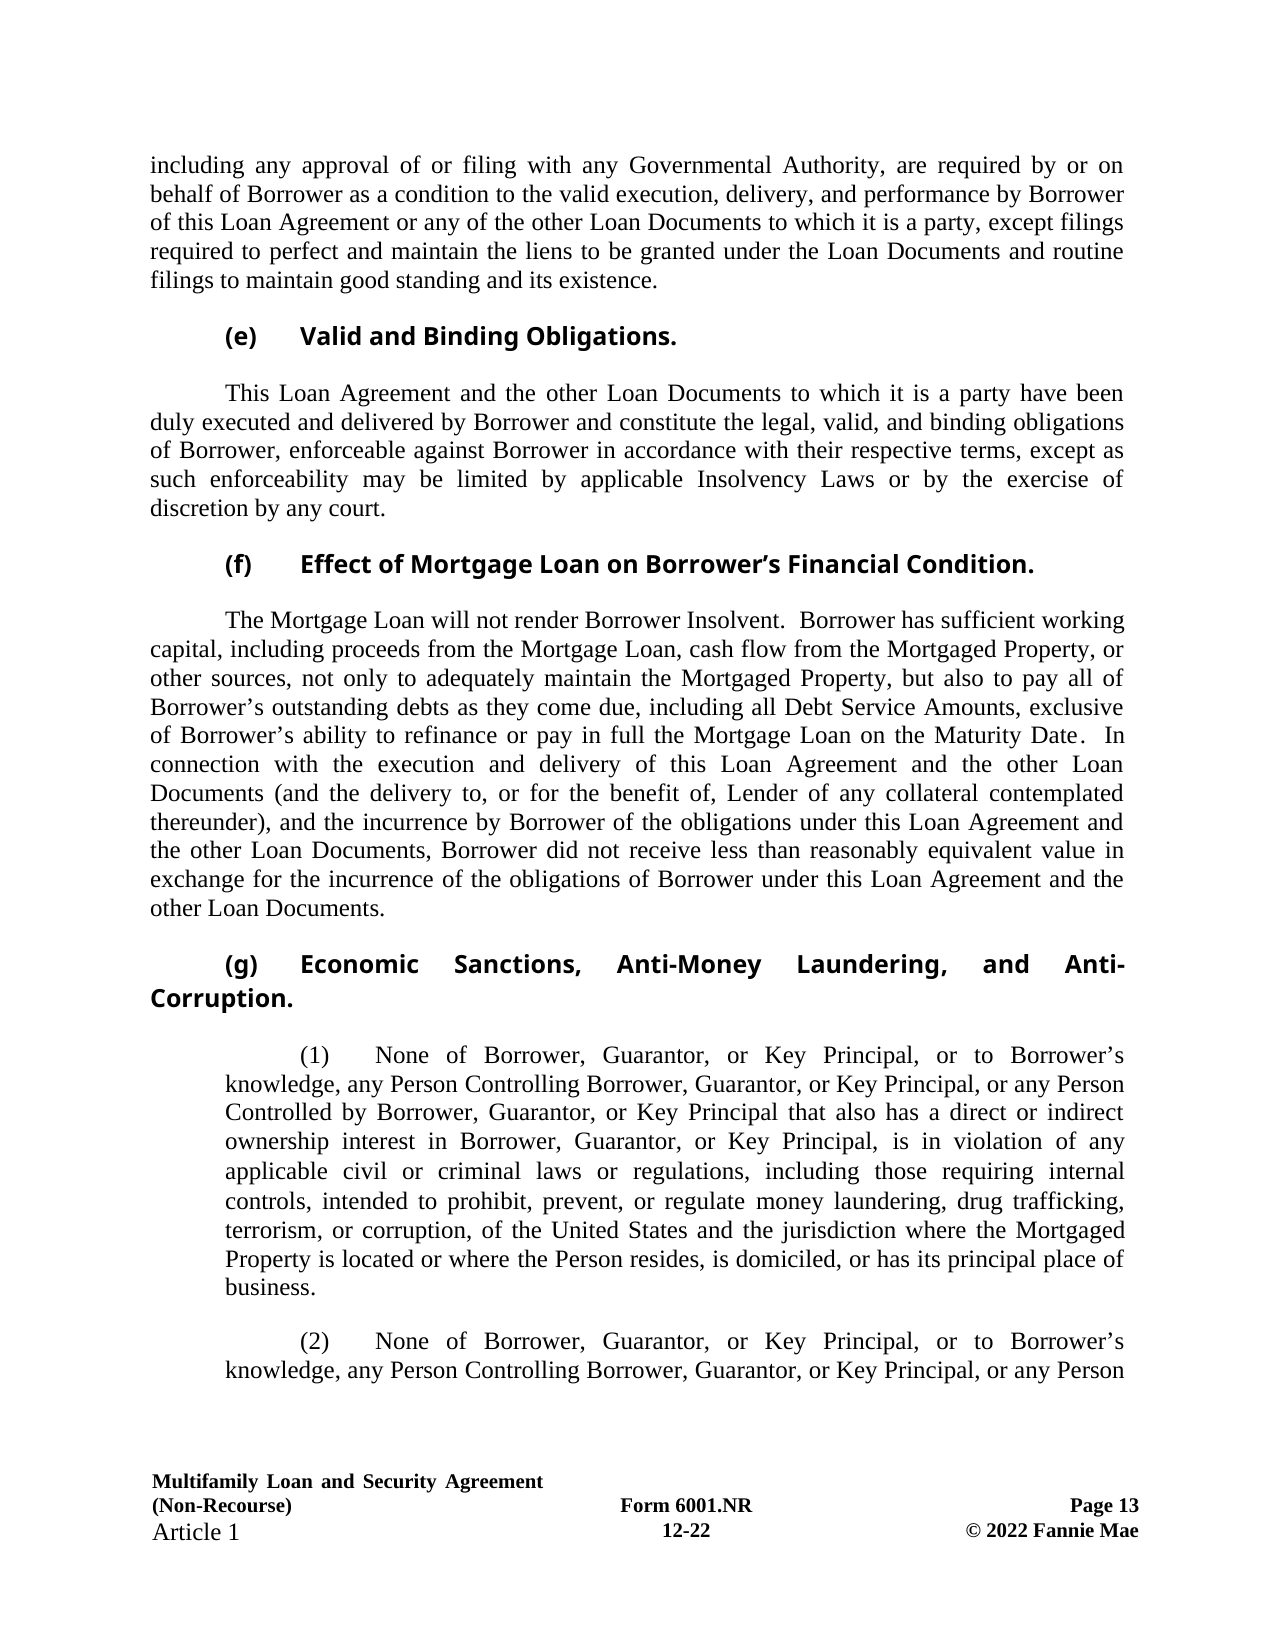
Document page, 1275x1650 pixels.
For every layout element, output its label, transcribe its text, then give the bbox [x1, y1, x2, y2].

text This Loan Agreement and the other Loan Documents to which it is a party have been duly executed and delivered by Borrower and constitute the legal, valid, and binding obligations of Borrower, enforceable against Borrower in accordance with their respective terms, except as such enforceability may be limited by applicable Insolvency Laws or by the exercise of discretion by any court. [150, 378, 1125, 522]
subtitle None of Borrower, Guarantor, or Key Principal, or to Borrower’s knowledge, any Person Controlling Borrower, Guarantor, or Key Principal, or any Person Controlled by Borrower, Guarantor, or Key Principal that also has a direct or indirect ownership interest in Borrower, Guarantor, or Key Principal, is in violation of any applicable civil or criminal laws or regulations, including those requiring internal controls, intended to prohibit, prevent, or regulate money laundering, drug trafficking, terrorism, or corruption, of the United States and the jurisdiction where the Mortgaged Property is located or where the Person resides, is domiciled, or has its principal place of business. [225, 1040, 1125, 1301]
subtitle Economic Sanctions, Anti-Money Laundering, and Anti-Corruption. [150, 947, 1125, 1015]
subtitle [225, 1326, 1125, 1384]
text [150, 150, 1125, 294]
subtitle Effect of Mortgage Loan on Borrower’s Financial Condition. [150, 547, 1125, 581]
text The Mortgage Loan will not render Borrower Insolvent. Borrower has sufficient working capital, including proceeds from the Mortgage Loan, cash flow from the Mortgaged Property, or other sources, not only to adequately maintain the Mortgaged Property, but also to pay all of Borrower’s outstanding debts as they come due, including all Debt Service Amounts, exclusive of Borrower’s ability to refinance or pay in full the Mortgage Loan on the Maturity Date. In connection with the execution and delivery of this Loan Agreement and the other Loan Documents (and the delivery to, or for the benefit of, Lender of any collateral contemplated thereunder), and the incurrence by Borrower of the obligations under this Loan Agreement and the other Loan Documents, Borrower did not receive less than reasonably equivalent value in exchange for the incurrence of the obligations of Borrower under this Loan Agreement and the other Loan Documents. [150, 606, 1125, 922]
subtitle Valid and Binding Obligations. [150, 319, 1125, 353]
